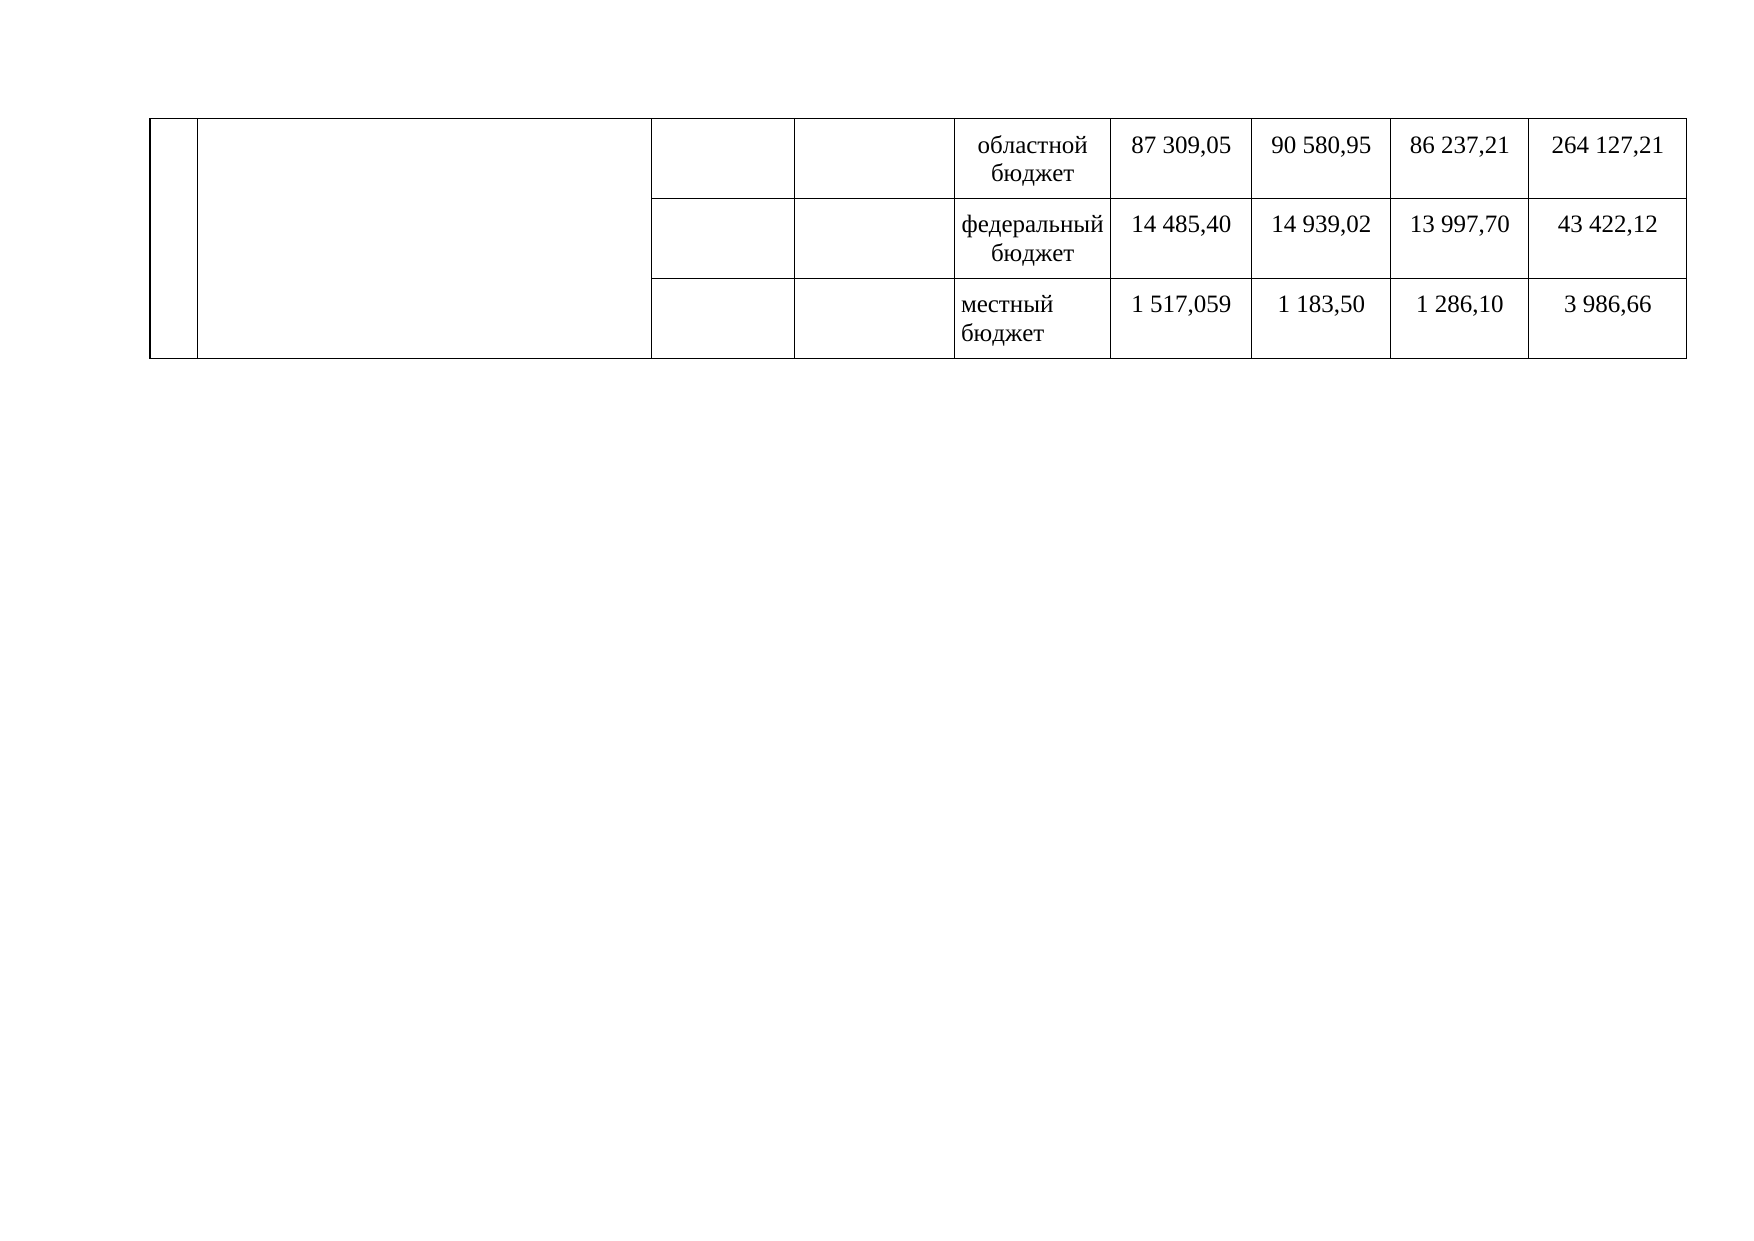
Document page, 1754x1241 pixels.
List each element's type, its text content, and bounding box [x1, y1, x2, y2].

table_cell [652, 119, 794, 198]
table_cell 3 986,66 [1529, 279, 1686, 357]
table_cell областной бюджет [955, 119, 1110, 198]
table_cell 1 183,50 [1252, 279, 1390, 357]
table_cell [795, 279, 954, 357]
table_cell 43 422,12 [1529, 199, 1686, 278]
table_cell 86 237,21 [1391, 119, 1528, 198]
table_cell федеральный бюджет [955, 199, 1110, 278]
table_cell 90 580,95 [1252, 119, 1390, 198]
table_cell [795, 199, 954, 278]
table_cell 87 309,05 [1111, 119, 1251, 198]
table_cell [795, 119, 954, 198]
table_cell [151, 119, 197, 357]
table_cell [198, 119, 651, 357]
table_cell 14 939,02 [1252, 199, 1390, 278]
table_cell 14 485,40 [1111, 199, 1251, 278]
table_cell местный бюджет [955, 279, 1110, 357]
table_cell [652, 199, 794, 278]
table_cell 13 997,70 [1391, 199, 1528, 278]
table_cell 264 127,21 [1529, 119, 1686, 198]
table_cell [652, 279, 794, 357]
table_cell 1 286,10 [1391, 279, 1528, 357]
table_cell 1 517,059 [1111, 279, 1251, 357]
